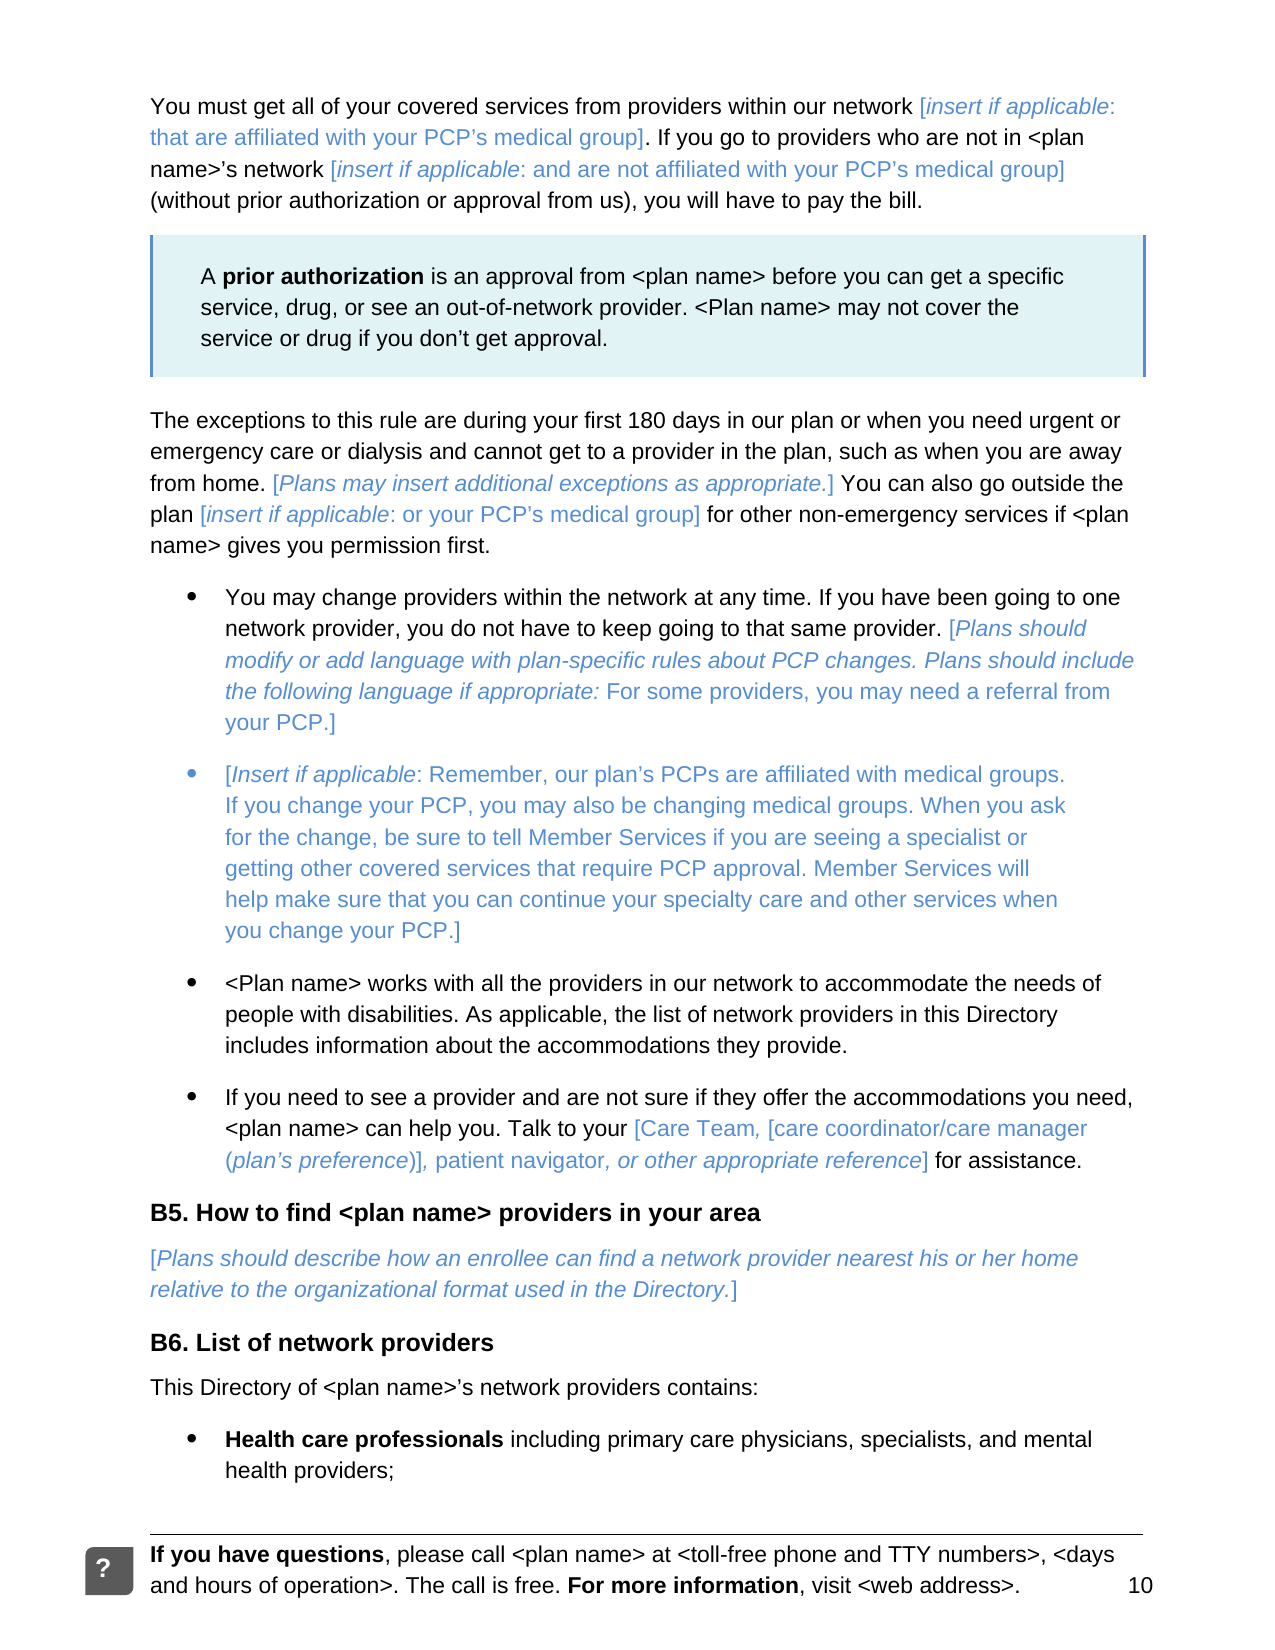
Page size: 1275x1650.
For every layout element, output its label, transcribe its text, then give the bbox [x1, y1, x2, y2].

table_header A prior authorization is an approval from <plan name> before you can get a specific service, drug, or see an out-of-network provider. <Plan name> may not cover the service or drug if you don’t get approval. [153, 239, 1143, 374]
list <Plan name> works with all the providers in our network to accommodate the needs of people with disabilities. As applicable, the list of network providers in this Directory includes information about the accommodations they provide. [187, 966, 1143, 1060]
text The exceptions to this rule are during your first 180 days in our plan or when you need urgent or emergency care or dialysis and cannot get to a provider in the plan, such as when you are away from home. [Plans may insert additional exceptions as appropriate.] You can also go outside the plan [insert if applicable: or your PCP’s medical group] for other non-emergency services if <plan name> gives you permission first. [150, 403, 1143, 560]
subtitle B6. List of network providers [150, 1324, 1068, 1358]
text [Plans should describe how an enrollee can find a network provider nearest his or her home relative to the organizational format used in the Directory.] [150, 1241, 1143, 1303]
list [Insert if applicable: Remember, our plan’s PCPs are affiliated with medical groups. If you change your PCP, you may also be changing medical groups. When you ask for the change, be sure to tell Member Services if you are seeing a specialist or getting other covered services that require PCP approval. Member Services will help make sure that you can continue your specialty care and other services when you change your PCP.] [187, 758, 1068, 945]
text You must get all of your covered services from providers within our network [insert if applicable: that are affiliated with your PCP’s medical group]. If you go to providers who are not in <plan name>’s network [insert if applicable: and are not affiliated with your PCP’s medical group] (without prior authorization or approval from us), you will have to pay the bill. [150, 89, 1143, 214]
list If you need to see a provider and are not sure if they offer the accommodations you need, <plan name> can help you. Talk to your [Care Team, [care coordinator/care manager (plan’s preference)], patient navigator, or other appropriate reference] for assistance. [187, 1081, 1143, 1174]
list You may change providers within the network at any time. If you have been going to one network provider, you do not have to keep going to that same provider. [Plans should modify or add language with plan-specific rules about PCP changes. Plans should include the following language if appropriate: For some providers, you may need a referral from your PCP.] [187, 581, 1143, 737]
text This Directory of <plan name>’s network providers contains: [150, 1370, 1143, 1401]
subtitle B5. How to find <plan name> providers in your area [150, 1195, 1068, 1228]
list Health care professionals including primary care physicians, specialists, and mental health providers; [187, 1422, 1143, 1485]
